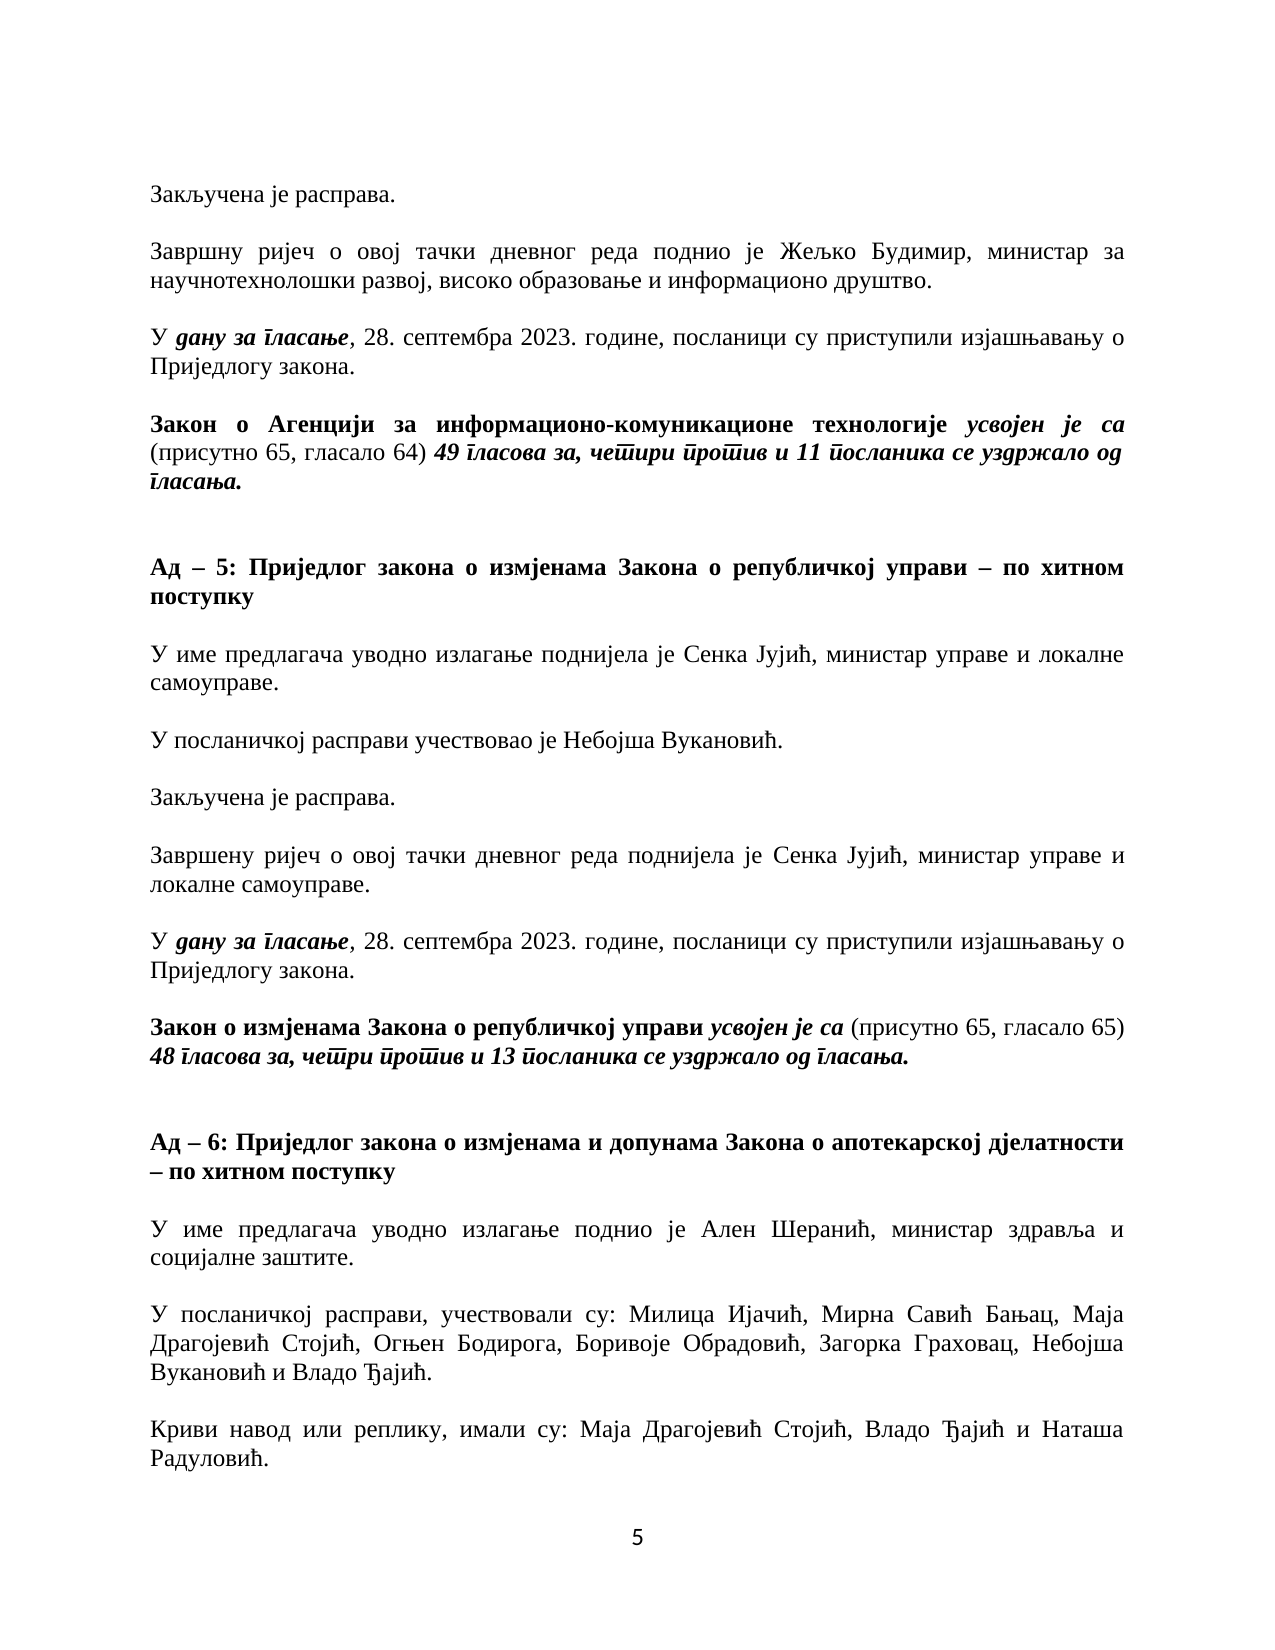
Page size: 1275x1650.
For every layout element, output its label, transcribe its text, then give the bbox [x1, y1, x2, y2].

text У име предлагача уводно излагање поднијела је Сенка Јујић, министар управе и локалне самоуправе. [150, 639, 1125, 696]
text У име предлагача уводно излагање поднио је Ален Шеранић, министар здравља и социјалне заштите. [150, 1214, 1125, 1271]
text У дану за гласање, 28. септембра 2023. године, посланици су приступили изјашњавању о Приједлогу закона. [150, 926, 1125, 984]
text Закон о Агенцији за информационо-комуникационе технологије усвојен је са (присутно 65, гласало 64) 49 гласова за, четири против и 11 посланика се уздржало од гласања. [150, 409, 1125, 495]
text Криви навод или реплику, имали су: Маја Драгојевић Стојић, Владо Ђајић и Наташа Радуловић. [150, 1414, 1125, 1472]
text Ад – 5: Приједлог закона о измјенама Закона о републичкој управи – по хитном поступку [150, 552, 1125, 610]
text Закључена је расправа. [150, 179, 1125, 207]
text Завршену ријеч о овој тачки дневног реда поднијела је Сенка Јујић, министар управе и локалне самоуправе. [150, 840, 1125, 897]
text Завршну ријеч о овој тачки дневног реда поднио је Жељко Будимир, министар за научнотехнолошки развој, високо образовање и информационо друштво. [150, 236, 1125, 294]
text Закључена је расправа. [150, 782, 1125, 811]
text У посланичкој расправи, учествовали су: Милица Ијачић, Мирна Савић Бањац, Маја Драгојевић Стојић, Огњен Бодирога, Боривоје Обрадовић, Загорка Граховац, Небојша Вукановић и Владо Ђајић. [150, 1299, 1125, 1386]
text Закон о измјенама Закона о републичкој управи усвојен је са (присутно 65, гласало 65) 48 гласова за, четри против и 13 посланика се уздржало од гласања. [150, 1012, 1125, 1070]
text У посланичкој расправи учествовао је Небојша Вукановић. [150, 725, 1125, 754]
text У дану за гласање, 28. септембра 2023. године, посланици су приступили изјашњавању о Приједлогу закона. [150, 322, 1125, 380]
text Ад – 6: Приједлог закона о измјенама и допунама Закона о апотекарској дјелатности – по хитном поступку [150, 1127, 1125, 1185]
